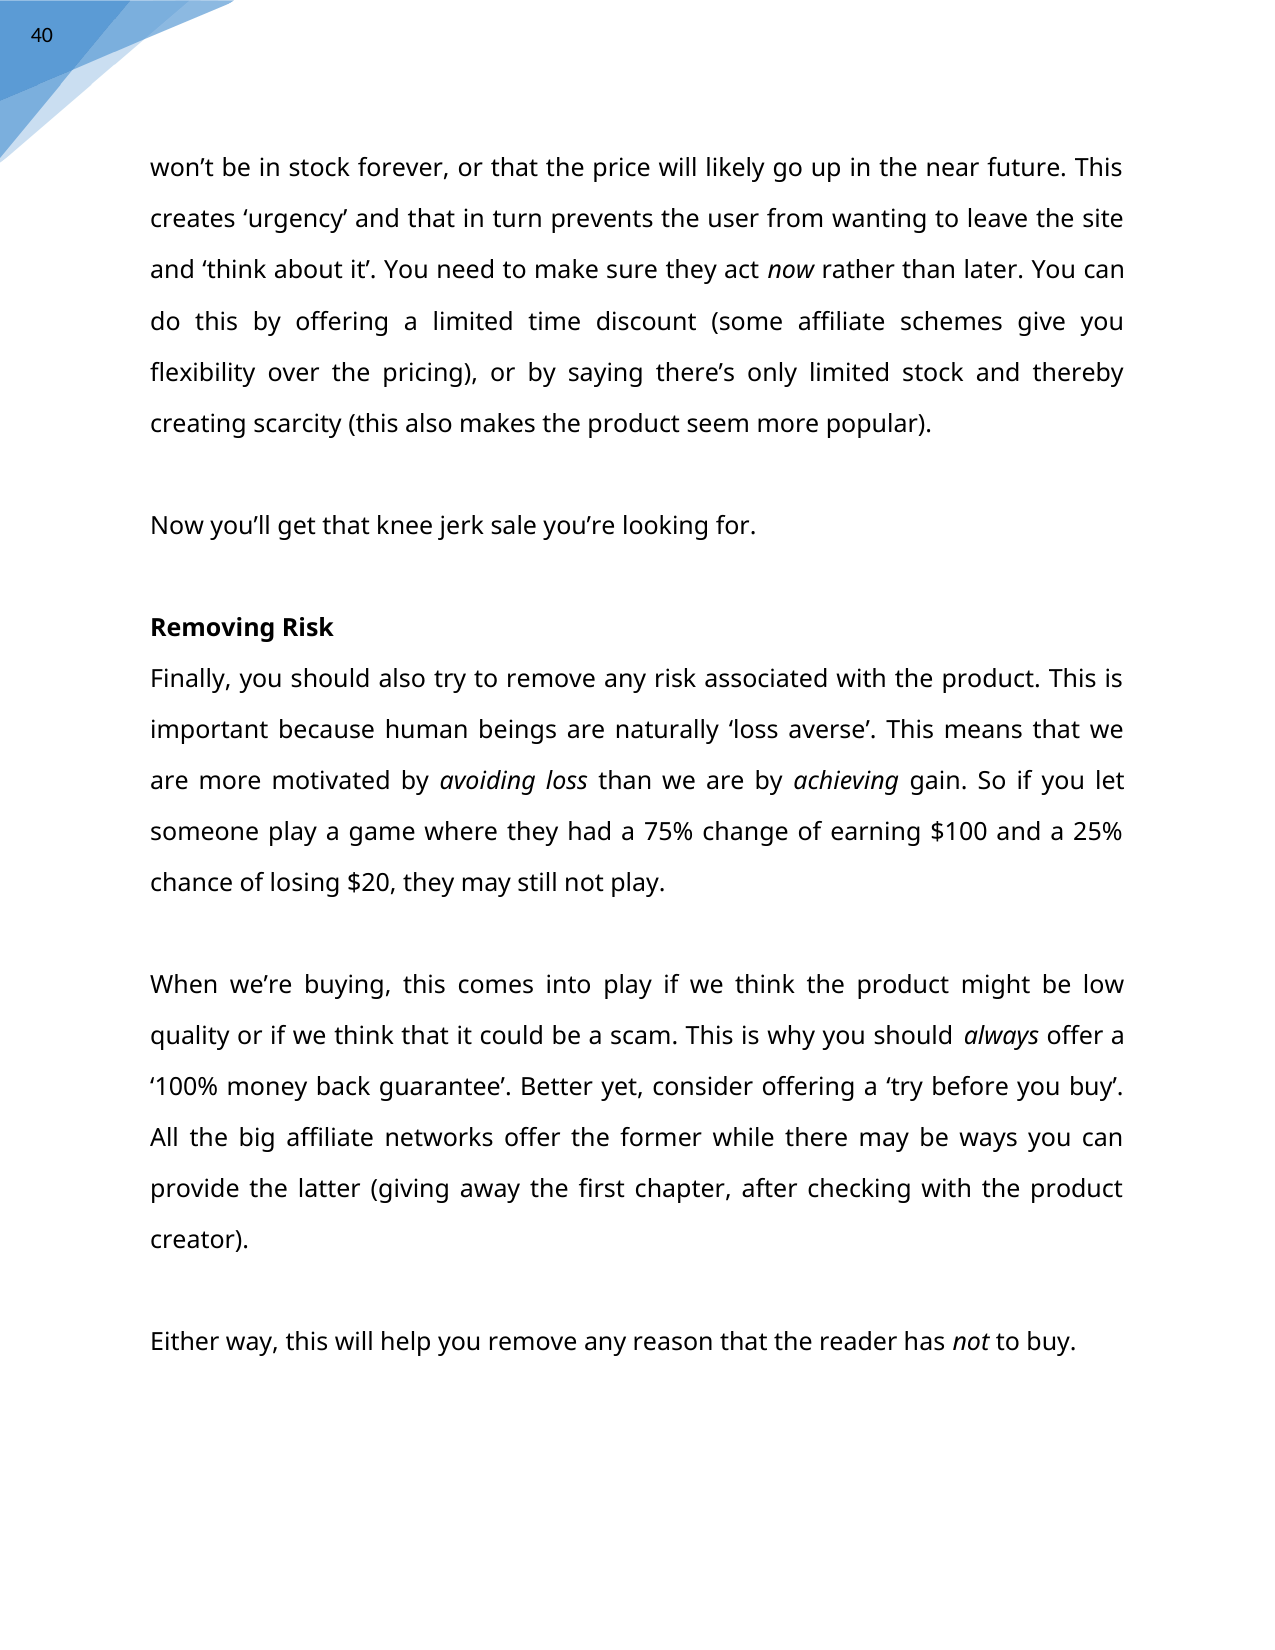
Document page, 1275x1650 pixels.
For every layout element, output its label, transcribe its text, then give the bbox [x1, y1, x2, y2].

text Removing Risk [150, 609, 1125, 643]
text Either way, this will help you remove any reason that the reader has not to buy. [150, 1324, 1125, 1358]
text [150, 150, 1125, 439]
text Now you’ll get that knee jerk sale you’re looking for. [150, 507, 1125, 541]
text Finally, you should also try to remove any risk associated with the product. This is important because human beings are naturally ‘loss averse’. This means that we are more motivated by avoiding loss than we are by achieving gain. So if you let someone play a game where they had a 75% change of earning $100 and a 25% chance of losing $20, they may still not play. [150, 660, 1125, 899]
picture [0, 0, 236, 169]
text When we’re buying, this comes into play if we think the product might be low quality or if we think that it could be a scam. This is why you should always offer a ‘100% money back guarantee’. Better yet, consider offering a ‘try before you buy’. All the big affiliate networks offer the former while there may be ways you can provide the latter (giving away the first chapter, after checking with the product creator). [150, 967, 1125, 1256]
